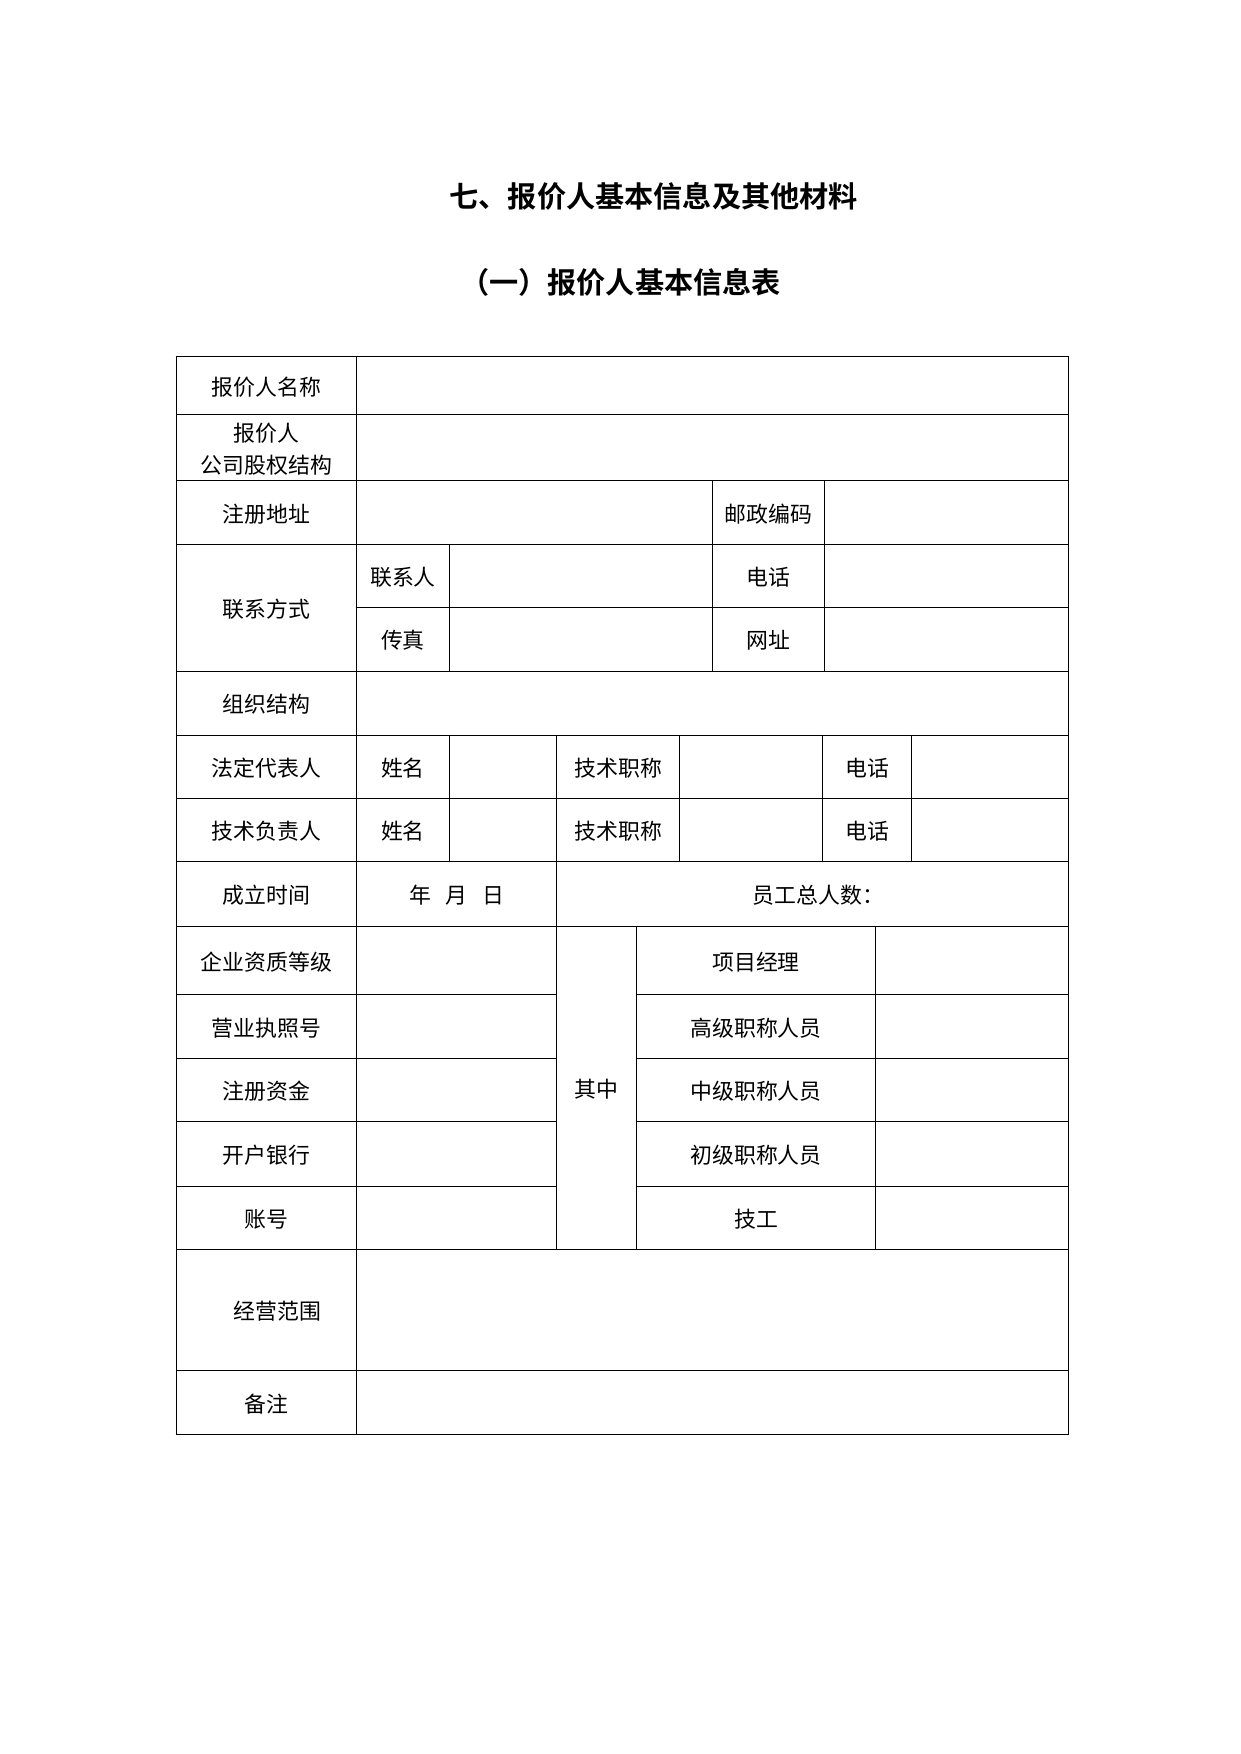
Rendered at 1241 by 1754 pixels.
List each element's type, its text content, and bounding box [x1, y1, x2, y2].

table_cell 账号 [177, 1187, 356, 1249]
table_cell [912, 799, 1068, 861]
table_cell 其中 [557, 927, 636, 1249]
table_cell [876, 1122, 1068, 1186]
table_cell [450, 545, 712, 607]
table_cell 初级职称人员 [637, 1122, 875, 1186]
table_header 报价人名称 [177, 357, 356, 414]
table_cell [450, 608, 712, 671]
table_cell [357, 1059, 556, 1121]
table_cell 企业资质等级 [177, 927, 356, 994]
table_cell 项目经理 [637, 927, 875, 994]
table_cell 报价人 公司股权结构 [177, 415, 356, 480]
table_cell 电话 [713, 545, 824, 607]
table_cell 注册资金 [177, 1059, 356, 1121]
table_cell 网址 [713, 608, 824, 671]
table_cell 技工 [637, 1187, 875, 1249]
table_cell 组织结构 [177, 672, 356, 735]
table_cell 中级职称人员 [637, 1059, 875, 1121]
table_cell 技术职称 [557, 736, 679, 798]
table_cell [825, 545, 1068, 607]
table_cell [912, 736, 1068, 798]
table_cell 姓名 [357, 799, 449, 861]
table_cell 注册地址 [177, 481, 356, 544]
table_cell [357, 1371, 1068, 1434]
table_header [357, 357, 1068, 414]
table_cell [876, 1187, 1068, 1249]
subtitle （一）报价人基本信息表 [187, 248, 1053, 313]
table_cell [450, 736, 556, 798]
table_cell [357, 1122, 556, 1186]
table_cell [357, 415, 1068, 480]
subtitle 七、报价人基本信息及其他材料 [187, 162, 1053, 227]
table_cell 营业执照号 [177, 995, 356, 1058]
table_cell 技术负责人 [177, 799, 356, 861]
table_cell 员工总人数： [557, 862, 1068, 926]
table_cell [357, 1250, 1068, 1370]
table_cell 电话 [823, 799, 911, 861]
table_cell 联系人 [357, 545, 449, 607]
table_cell [680, 736, 822, 798]
table_cell [357, 481, 712, 544]
table_cell 传真 [357, 608, 449, 671]
table_cell [357, 995, 556, 1058]
table_cell 联系方式 [177, 545, 356, 671]
table_cell 年 月 日 [357, 862, 556, 926]
table_cell [450, 799, 556, 861]
table_cell [357, 1187, 556, 1249]
table_cell 电话 [823, 736, 911, 798]
table_cell [357, 672, 1068, 735]
table_cell 开户银行 [177, 1122, 356, 1186]
table_cell 高级职称人员 [637, 995, 875, 1058]
table_cell 法定代表人 [177, 736, 356, 798]
table_cell 姓名 [357, 736, 449, 798]
table_cell [825, 481, 1068, 544]
table_cell 邮政编码 [713, 481, 824, 544]
table_cell 成立时间 [177, 862, 356, 926]
table_cell 技术职称 [557, 799, 679, 861]
table_cell [357, 927, 556, 994]
table_cell [876, 995, 1068, 1058]
table_cell [876, 927, 1068, 994]
table_cell 备注 [177, 1371, 356, 1434]
table_cell [876, 1059, 1068, 1121]
table_cell [680, 799, 822, 861]
table_cell 经营范围 [177, 1250, 356, 1370]
table_cell [825, 608, 1068, 671]
